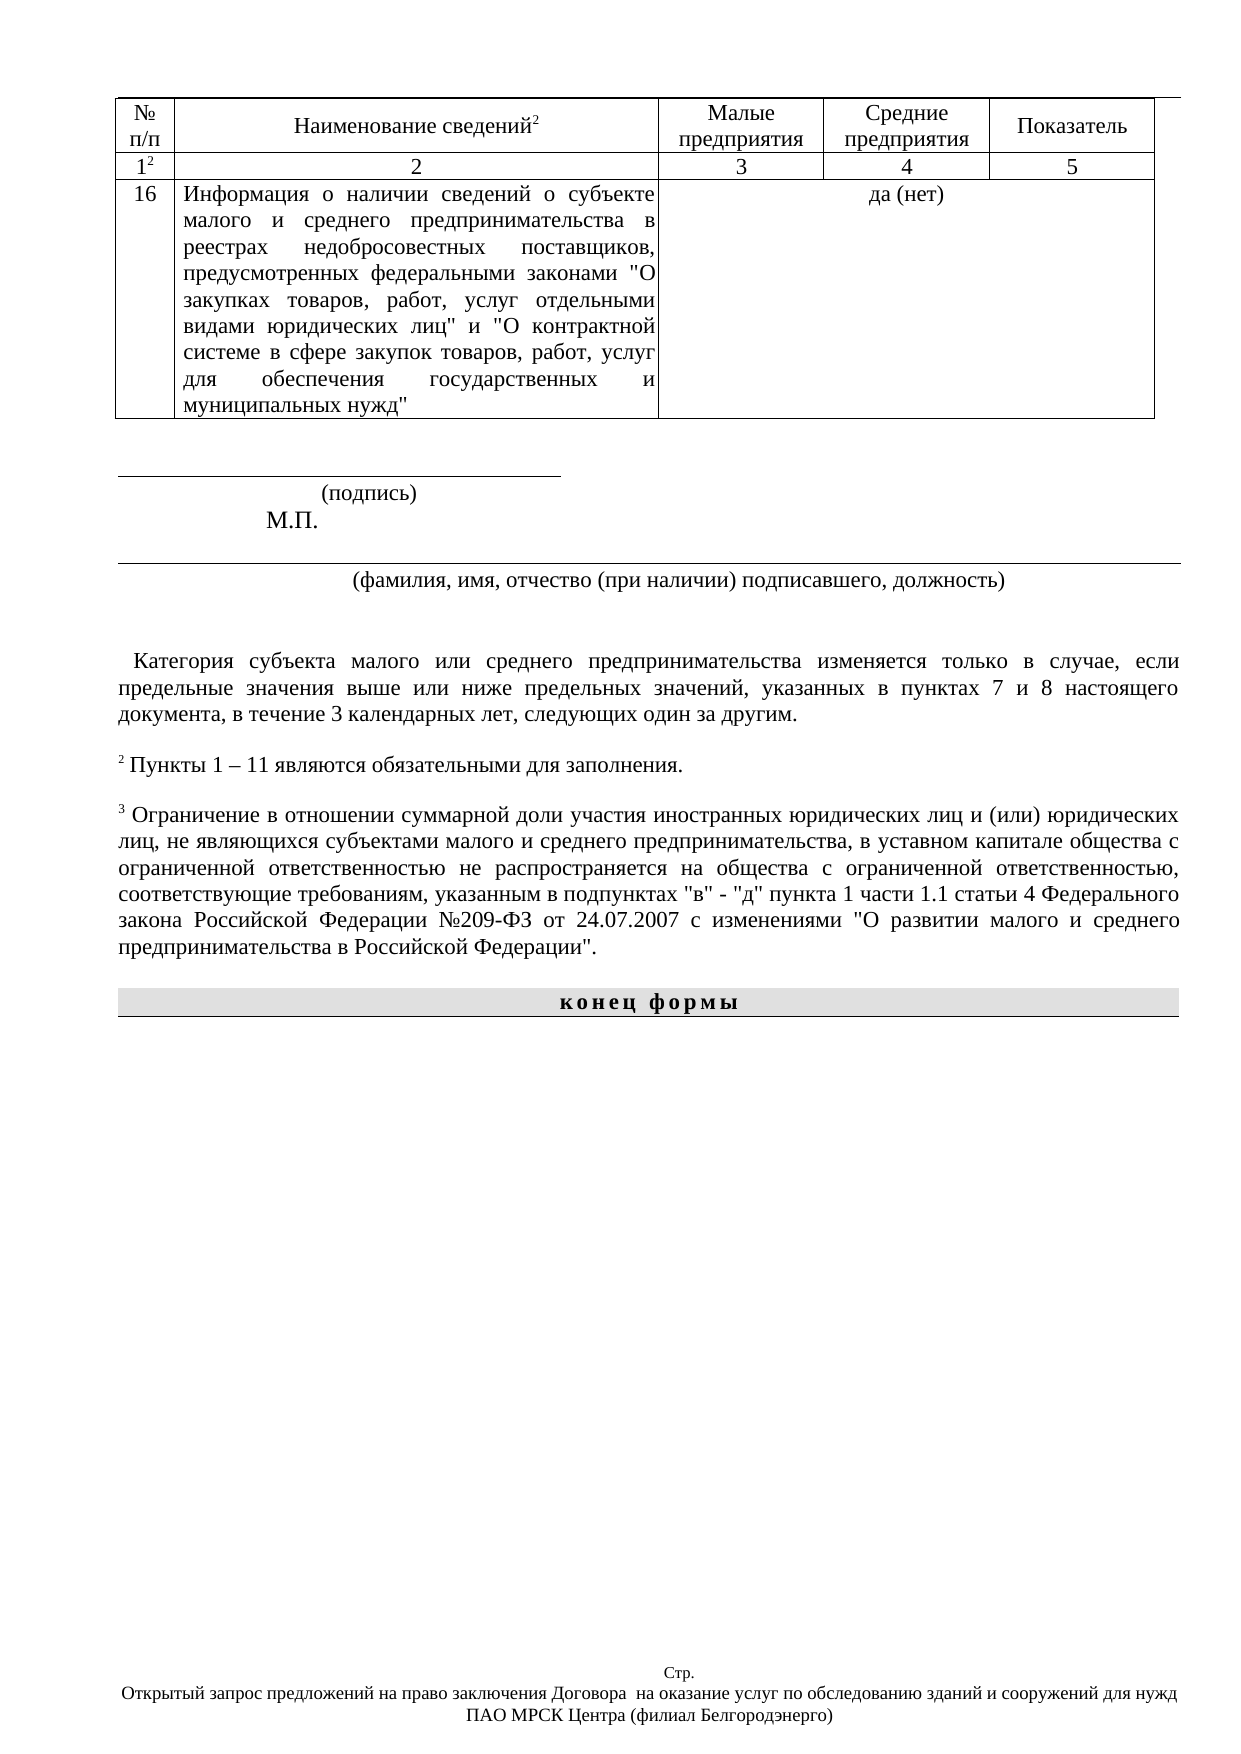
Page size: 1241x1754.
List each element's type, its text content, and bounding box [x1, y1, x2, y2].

table_cell 4 [824, 153, 989, 179]
table_cell 12 [116, 153, 174, 179]
text 2 Пункты 1 – 11 являются обязательными для заполнения. [118, 751, 1181, 777]
table_cell 2 [175, 153, 658, 179]
text (фамилия, имя, отчество (при наличии) подписавшего, должность) [118, 564, 1181, 592]
text 3 Ограничение в отношении суммарной доли участия иностранных юридических лиц и (или) юридических лиц, не являющихся субъектами малого и среднего предпринимательства, в уставном капитале общества с ограниченной ответственностью не распространяется на общества с ограниченной ответственностью, соответствующие требованиям, указанным в подпунктах "в" - "д" пункта 1 части 1.1 статьи 4 Федерального закона Российской Федерации №209-ФЗ от 24.07.2007 с изменениями "О развитии малого и среднего предпринимательства в Российской Федерации". [118, 801, 1181, 959]
table_cell 5 [990, 153, 1154, 179]
text Категория субъекта малого или среднего предпринимательства изменяется только в случае, если предельные значения выше или ниже предельных значений, указанных в пунктах 7 и 8 настоящего документа, в течение 3 календарных лет, следующих один за другим. [118, 647, 1181, 727]
table_header Наименование сведений2 [175, 99, 658, 152]
table_header Средние предприятия [824, 99, 989, 152]
text М.П. [207, 505, 1181, 534]
table_cell 16 [116, 180, 174, 417]
table_header Показатель [990, 99, 1154, 152]
text конец формы [118, 988, 1179, 1016]
table_header Малые предприятия [659, 99, 823, 152]
table_cell 3 [659, 153, 823, 179]
table_cell да (нет) [659, 180, 1154, 417]
text (подпись) [118, 477, 561, 505]
table_header № п/п [116, 99, 174, 152]
table_cell Информация о наличии сведений о субъекте малого и среднего предпринимательства в реестрах недобросовестных поставщиков, предусмотренных федеральными законами "О закупках товаров, работ, услуг отдельными видами юридических лиц" и "О контрактной системе в сфере закупок товаров, работ, услуг для обеспечения государственных и муниципальных нужд" [175, 180, 658, 417]
